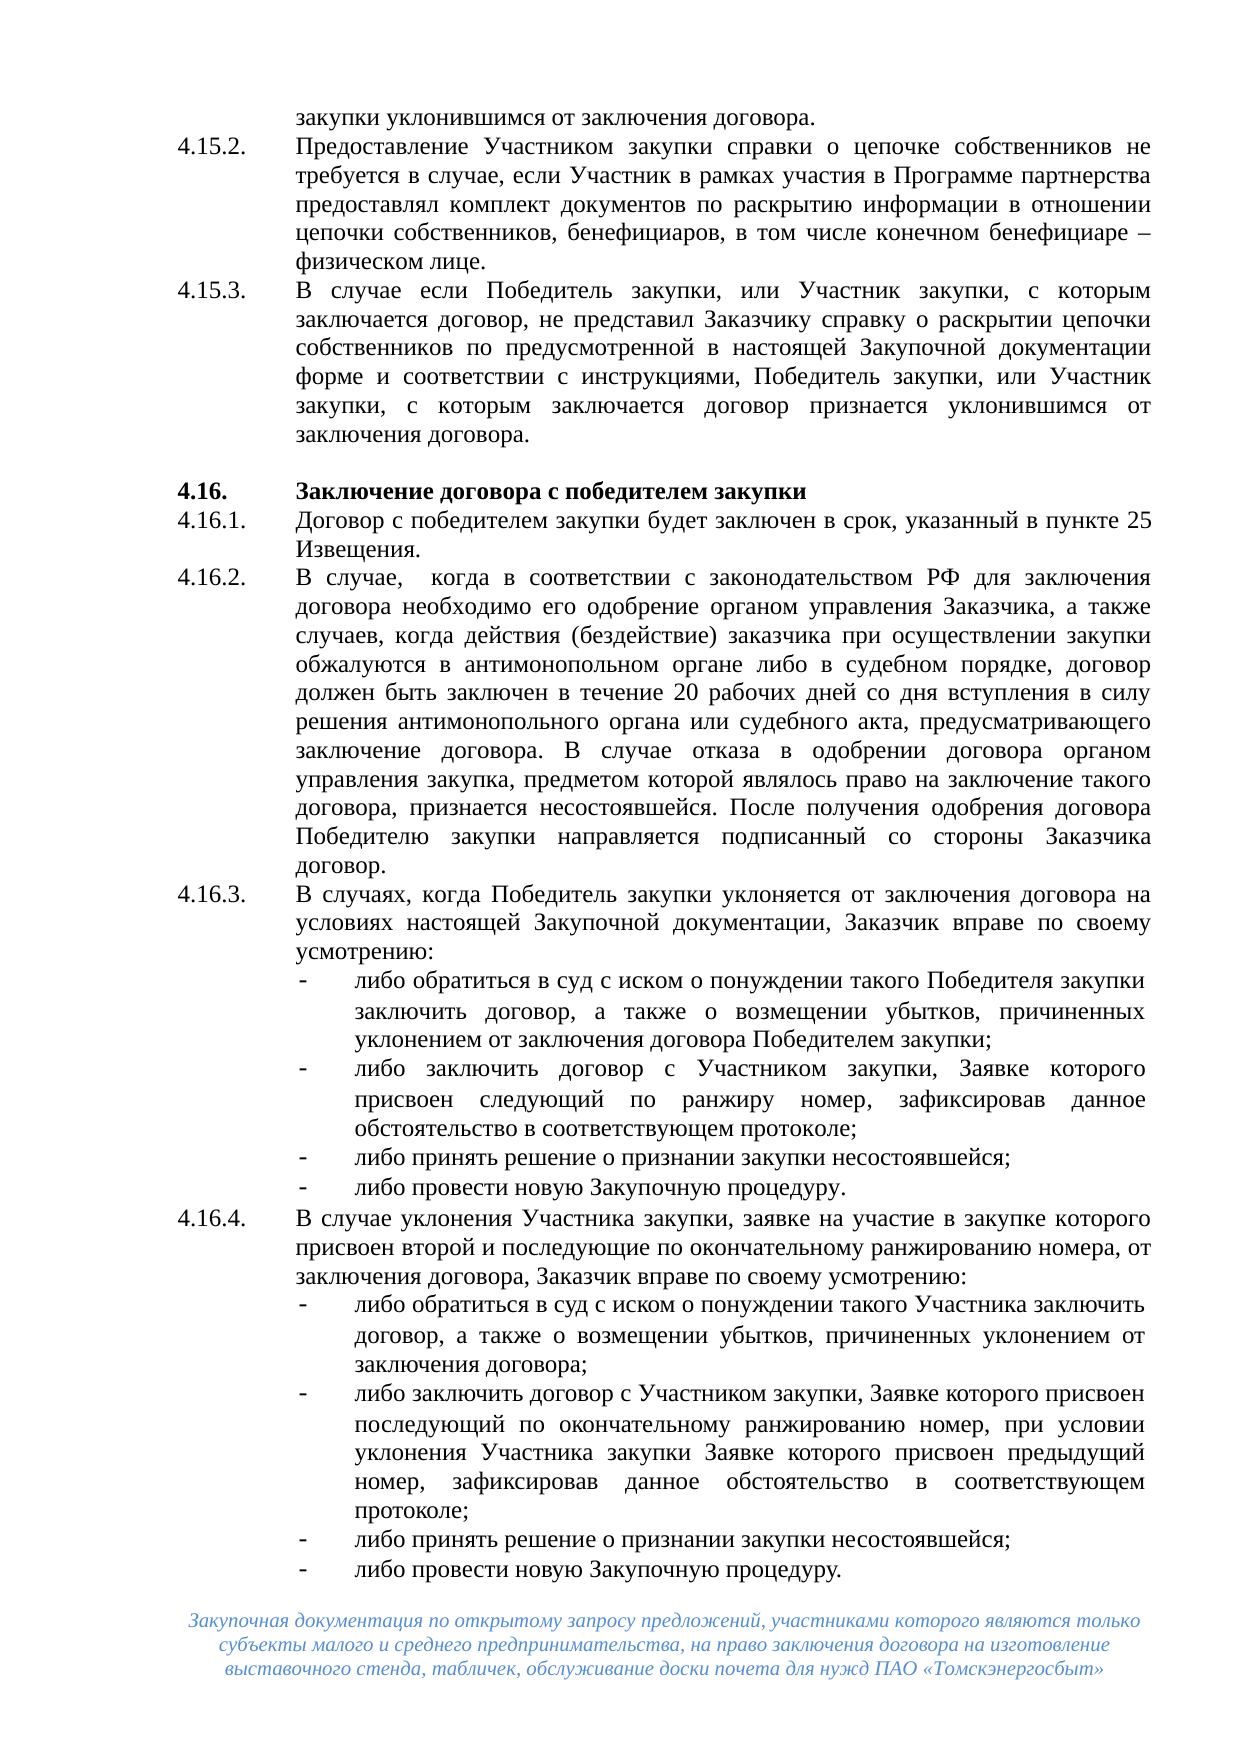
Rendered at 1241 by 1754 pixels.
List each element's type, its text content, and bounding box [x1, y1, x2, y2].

list В случае, когда в соответствии с законодательством РФ для заключения договора необходимо его одобрение органом управления Заказчика, а также случаев, когда действия (бездействие) заказчика при осуществлении закупки обжалуются в антимонопольном органе либо в судебном порядке, договор должен быть заключен в течение 20 рабочих дней со дня вступления в силу решения антимонопольного органа или судебного акта, предусматривающего заключение договора. В случае отказа в одобрении договора органом управления закупка, предметом которой являлось право на заключение такого договора, признается несостоявшейся. После получения одобрения договора Победителю закупки направляется подписанный со стороны Заказчика договор. [177, 562, 1152, 879]
list Заключение договора с победителем закупки [177, 476, 1152, 505]
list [177, 102, 1152, 131]
list либо обратиться в суд с иском о понуждении такого Участника заключить договор, а также о возмещении убытков, причиненных уклонением от заключения договора; [295, 1289, 1146, 1378]
list либо заключить договор с Участником закупки, Заявке которого присвоен следующий по ранжиру номер, зафиксировав данное обстоятельство в соответствующем протоколе; [295, 1053, 1146, 1142]
list либо обратиться в суд с иском о понуждении такого Победителя закупки заключить договор, а также о возмещении убытков, причиненных уклонением от заключения договора Победителем закупки; [295, 965, 1146, 1053]
list Договор с победителем закупки будет заключен в срок, указанный в пункте 25 Извещения. [177, 505, 1152, 562]
list либо принять решение о признании закупки несостоявшейся; [295, 1142, 1146, 1172]
list либо провести новую Закупочную процедуру. [295, 1554, 1146, 1585]
list В случае уклонения Участника закупки, заявке на участие в закупке которого присвоен второй и последующие по окончательному ранжированию номера, от заключения договора, Заказчик вправе по своему усмотрению: [177, 1203, 1152, 1289]
list либо принять решение о признании закупки несостоявшейся; [295, 1524, 1146, 1554]
list Предоставление Участником закупки справки о цепочке собственников не требуется в случае, если Участник в рамках участия в Программе партнерства предоставлял комплект документов по раскрытию информации в отношении цепочки собственников, бенефициаров, в том числе конечном бенефициаре – физическом лице. [177, 131, 1152, 275]
list либо заключить договор с Участником закупки, Заявке которого присвоен последующий по окончательному ранжированию номер, при условии уклонения Участника закупки Заявке которого присвоен предыдущий номер, зафиксировав данное обстоятельство в соответствующем протоколе; [295, 1378, 1146, 1524]
list В случае если Победитель закупки, или Участник закупки, с которым заключается договор, не представил Заказчику справку о раскрытии цепочки собственников по предусмотренной в настоящей Закупочной документации форме и соответствии с инструкциями, Победитель закупки, или Участник закупки, с которым заключается договор признается уклонившимся от заключения договора. [177, 275, 1152, 447]
list либо провести новую Закупочную процедуру. [295, 1172, 1146, 1203]
list В случаях, когда Победитель закупки уклоняется от заключения договора на условиях настоящей Закупочной документации, Заказчик вправе по своему усмотрению: [177, 879, 1152, 965]
